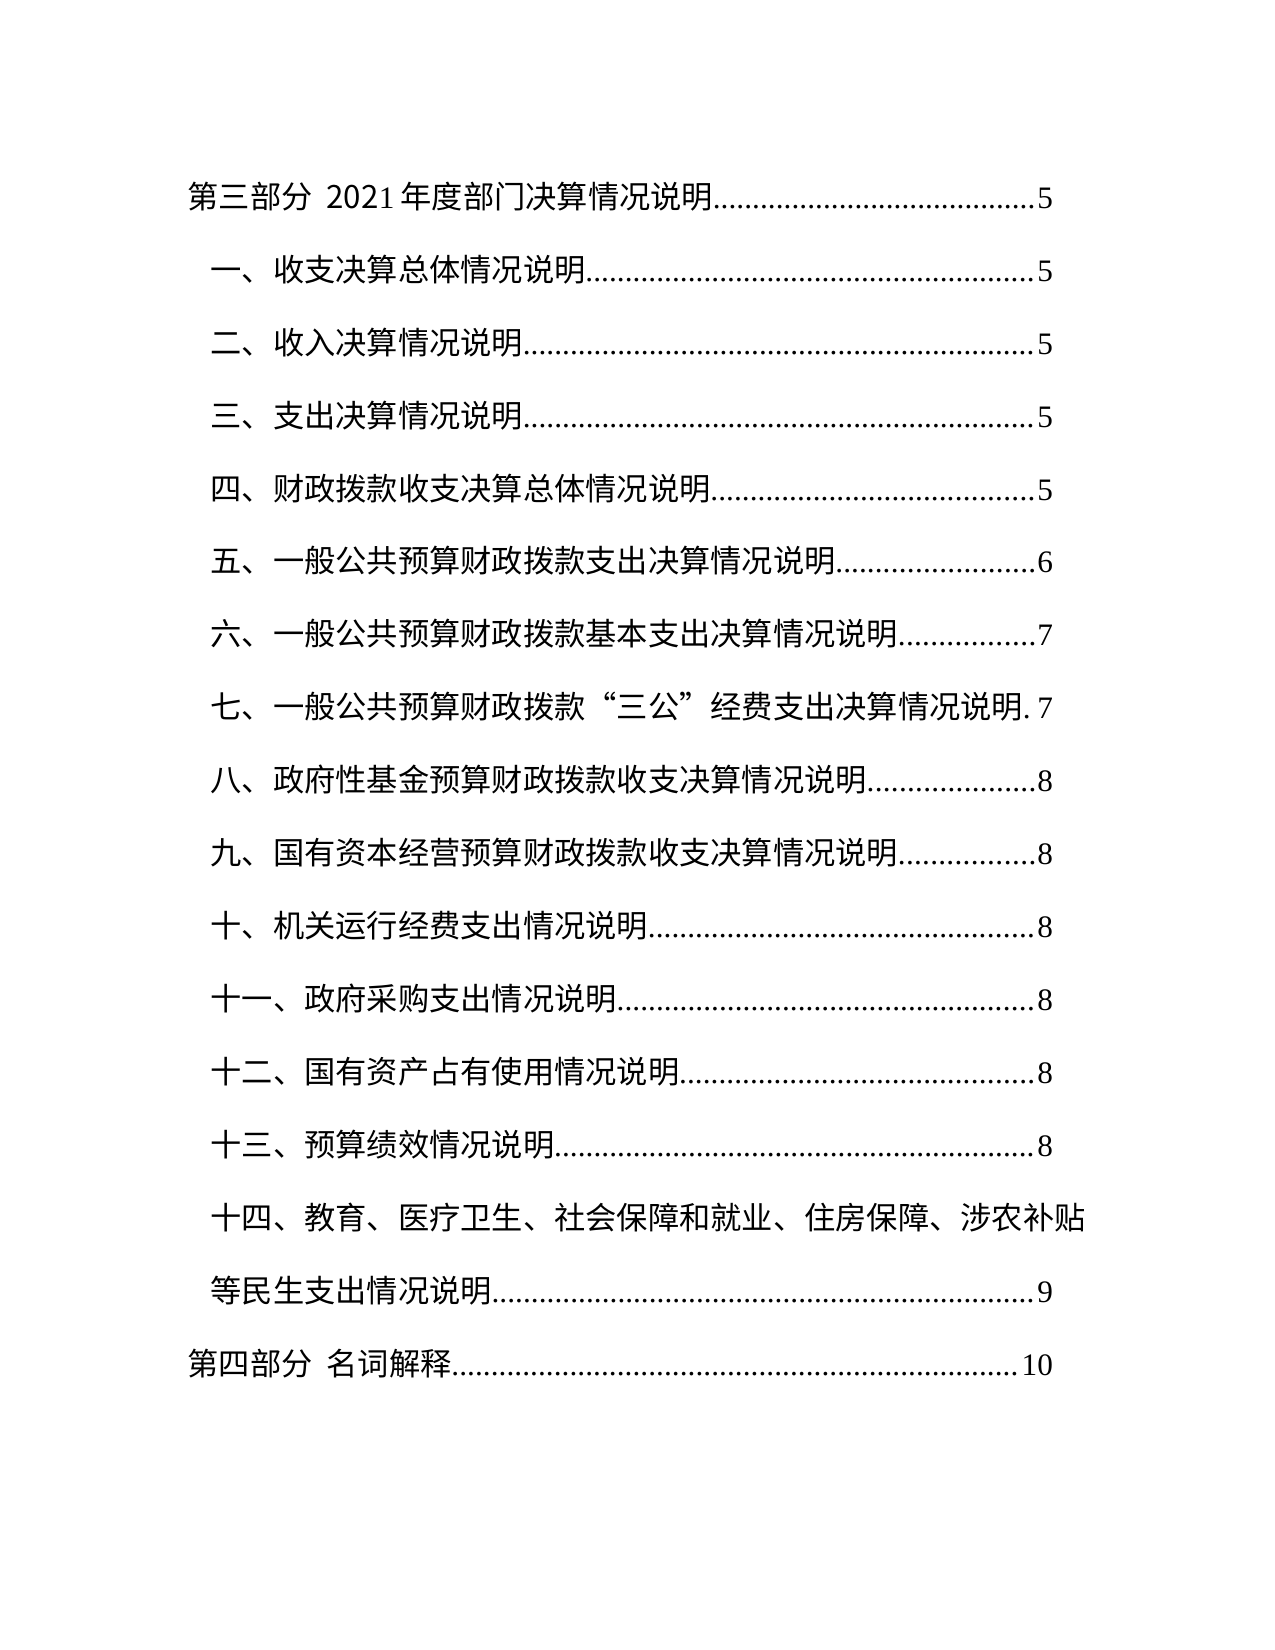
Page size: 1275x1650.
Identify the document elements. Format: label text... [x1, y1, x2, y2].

text 十三、预算绩效情况说明 8 [210, 1098, 1087, 1171]
text 第四部分 名词解释 10 [187, 1317, 1087, 1389]
text 九、国有资本经营预算财政拨款收支决算情况说明 8 [210, 806, 1087, 879]
text 第三部分 2021年度部门决算情况说明 5 [187, 150, 1087, 223]
text 五、一般公共预算财政拨款支出决算情况说明 6 [210, 514, 1087, 587]
text 十一、政府采购支出情况说明 8 [210, 952, 1087, 1025]
text 三、支出决算情况说明 5 [210, 369, 1087, 442]
text 一、收支决算总体情况说明 5 [210, 223, 1087, 296]
text 二、收入决算情况说明 5 [210, 296, 1087, 369]
text 四、财政拨款收支决算总体情况说明 5 [210, 442, 1087, 514]
text 六、一般公共预算财政拨款基本支出决算情况说明 7 [210, 587, 1087, 660]
text 十四、教育、医疗卫生、社会保障和就业、住房保障、涉农补贴等民生支出情况说明 9 [210, 1171, 1087, 1317]
text 十、机关运行经费支出情况说明 8 [210, 879, 1087, 952]
text 八、政府性基金预算财政拨款收支决算情况说明 8 [210, 733, 1087, 806]
text 七、一般公共预算财政拨款“三公”经费支出决算情况说明 7 [210, 660, 1087, 733]
text 十二、国有资产占有使用情况说明 8 [210, 1025, 1087, 1098]
